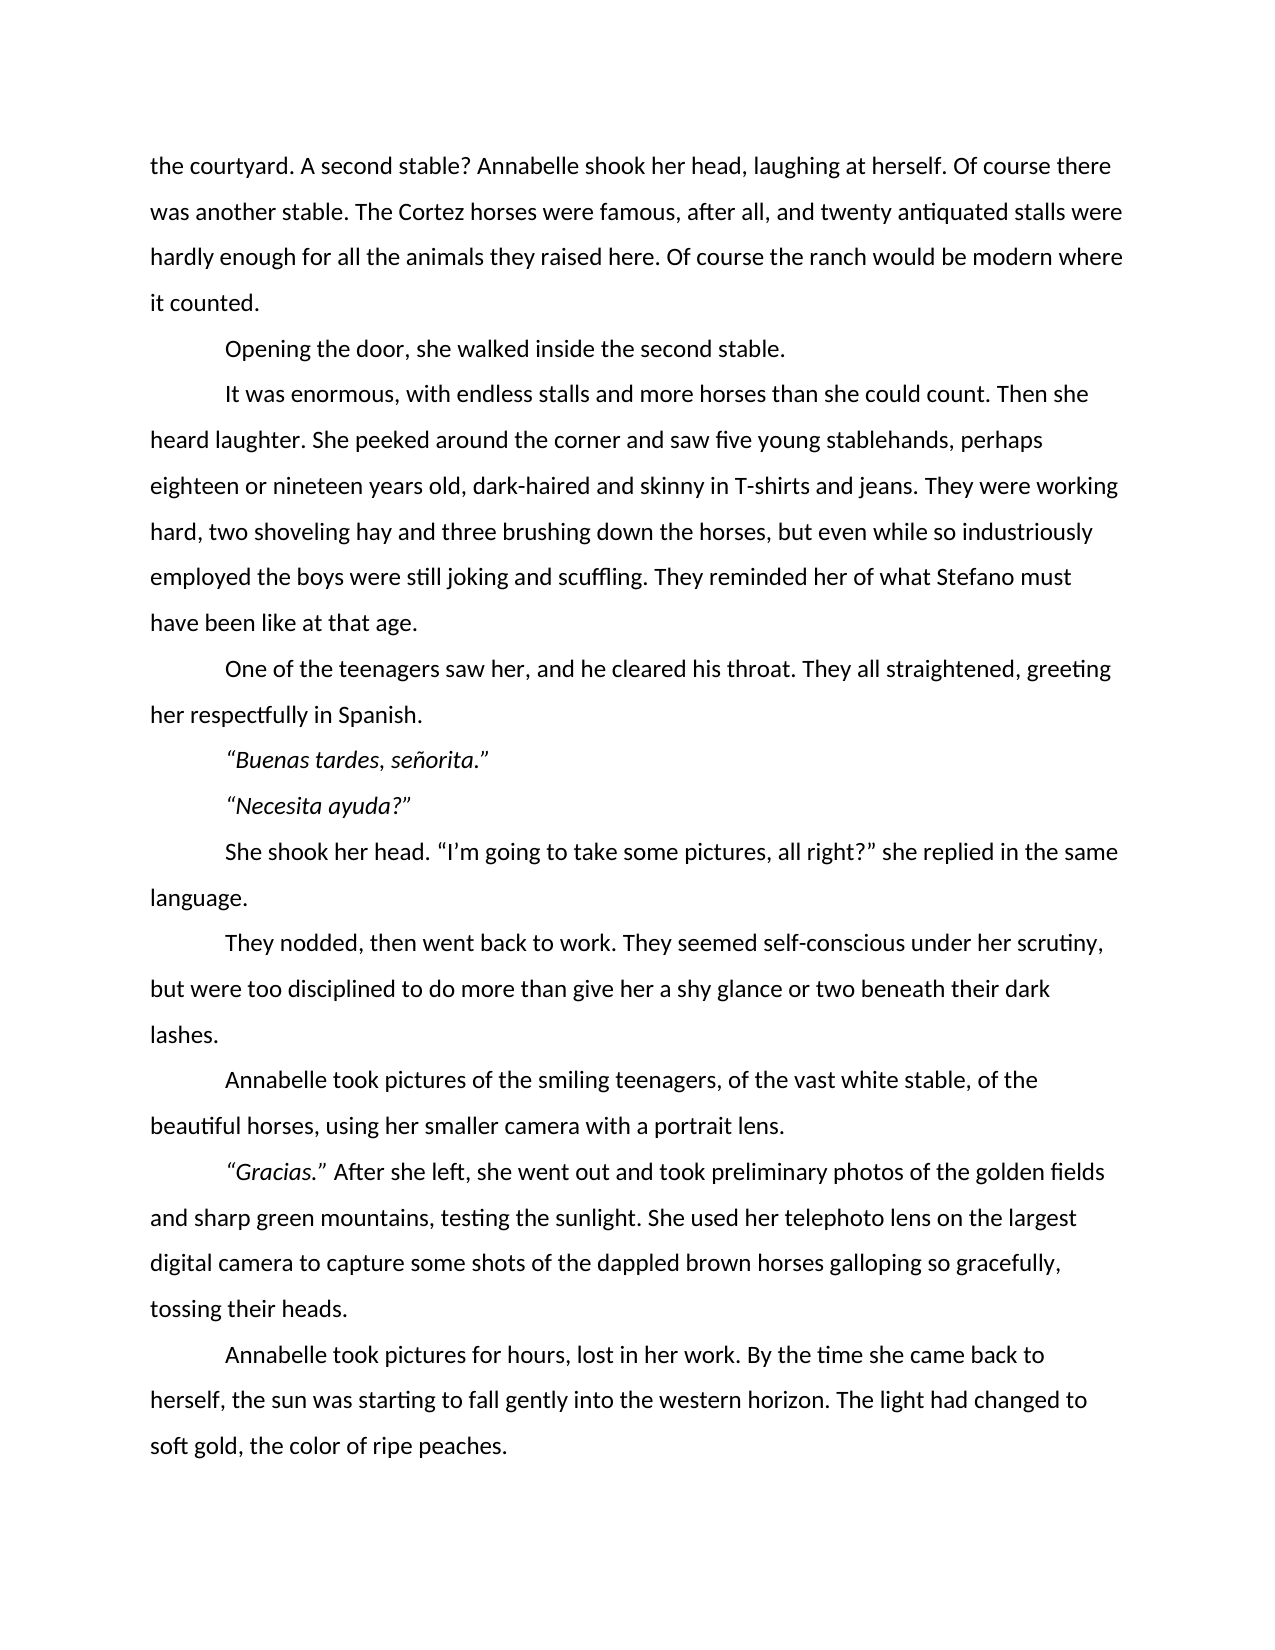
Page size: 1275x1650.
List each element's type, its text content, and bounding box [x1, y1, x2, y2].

text One of the teenagers saw her, and he cleared his throat. They all straightened, greeting her respectfully in Spanish. [150, 653, 1125, 729]
text “Gracias.” After she left, she went out and took preliminary photos of the golden fields and sharp green mountains, testing the sunlight. She used her telephoto lens on the largest digital camera to capture some shots of the dappled brown horses galloping so gracefully, tossing their heads. [150, 1156, 1125, 1324]
text It was enormous, with endless stalls and more horses than she could count. Then she heard laughter. She peeked around the corner and saw five young stablehands, perhaps eighteen or nineteen years old, dark-haired and skinny in T-shirts and jeans. They were working hard, two shoveling hay and three brushing down the horses, but even while so industriously employed the boys were still joking and scuffling. They reminded her of what Stefano must have been like at that age. [150, 379, 1125, 638]
text They nodded, then went back to work. They seemed self-conscious under her scrutiny, but were too disciplined to do more than give her a shy glance or two beneath their dark lashes. [150, 927, 1125, 1049]
text “Necesita ayuda?” [150, 790, 1125, 821]
text “Buenas tardes, señorita.” [150, 744, 1125, 775]
text Annabelle took pictures of the smiling teenagers, of the vast white stable, of the beautiful horses, using her smaller camera with a portrait lens. [150, 1064, 1125, 1141]
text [150, 150, 1125, 318]
text Annabelle took pictures for hours, lost in her work. By the time she came back to herself, the sun was starting to fall gently into the western horizon. The light had changed to soft gold, the color of ripe peaches. [150, 1339, 1125, 1461]
text She shook her head. “I’m going to take some pictures, all right?” she replied in the same language. [150, 836, 1125, 912]
text Opening the door, she walked inside the second stable. [150, 333, 1125, 363]
